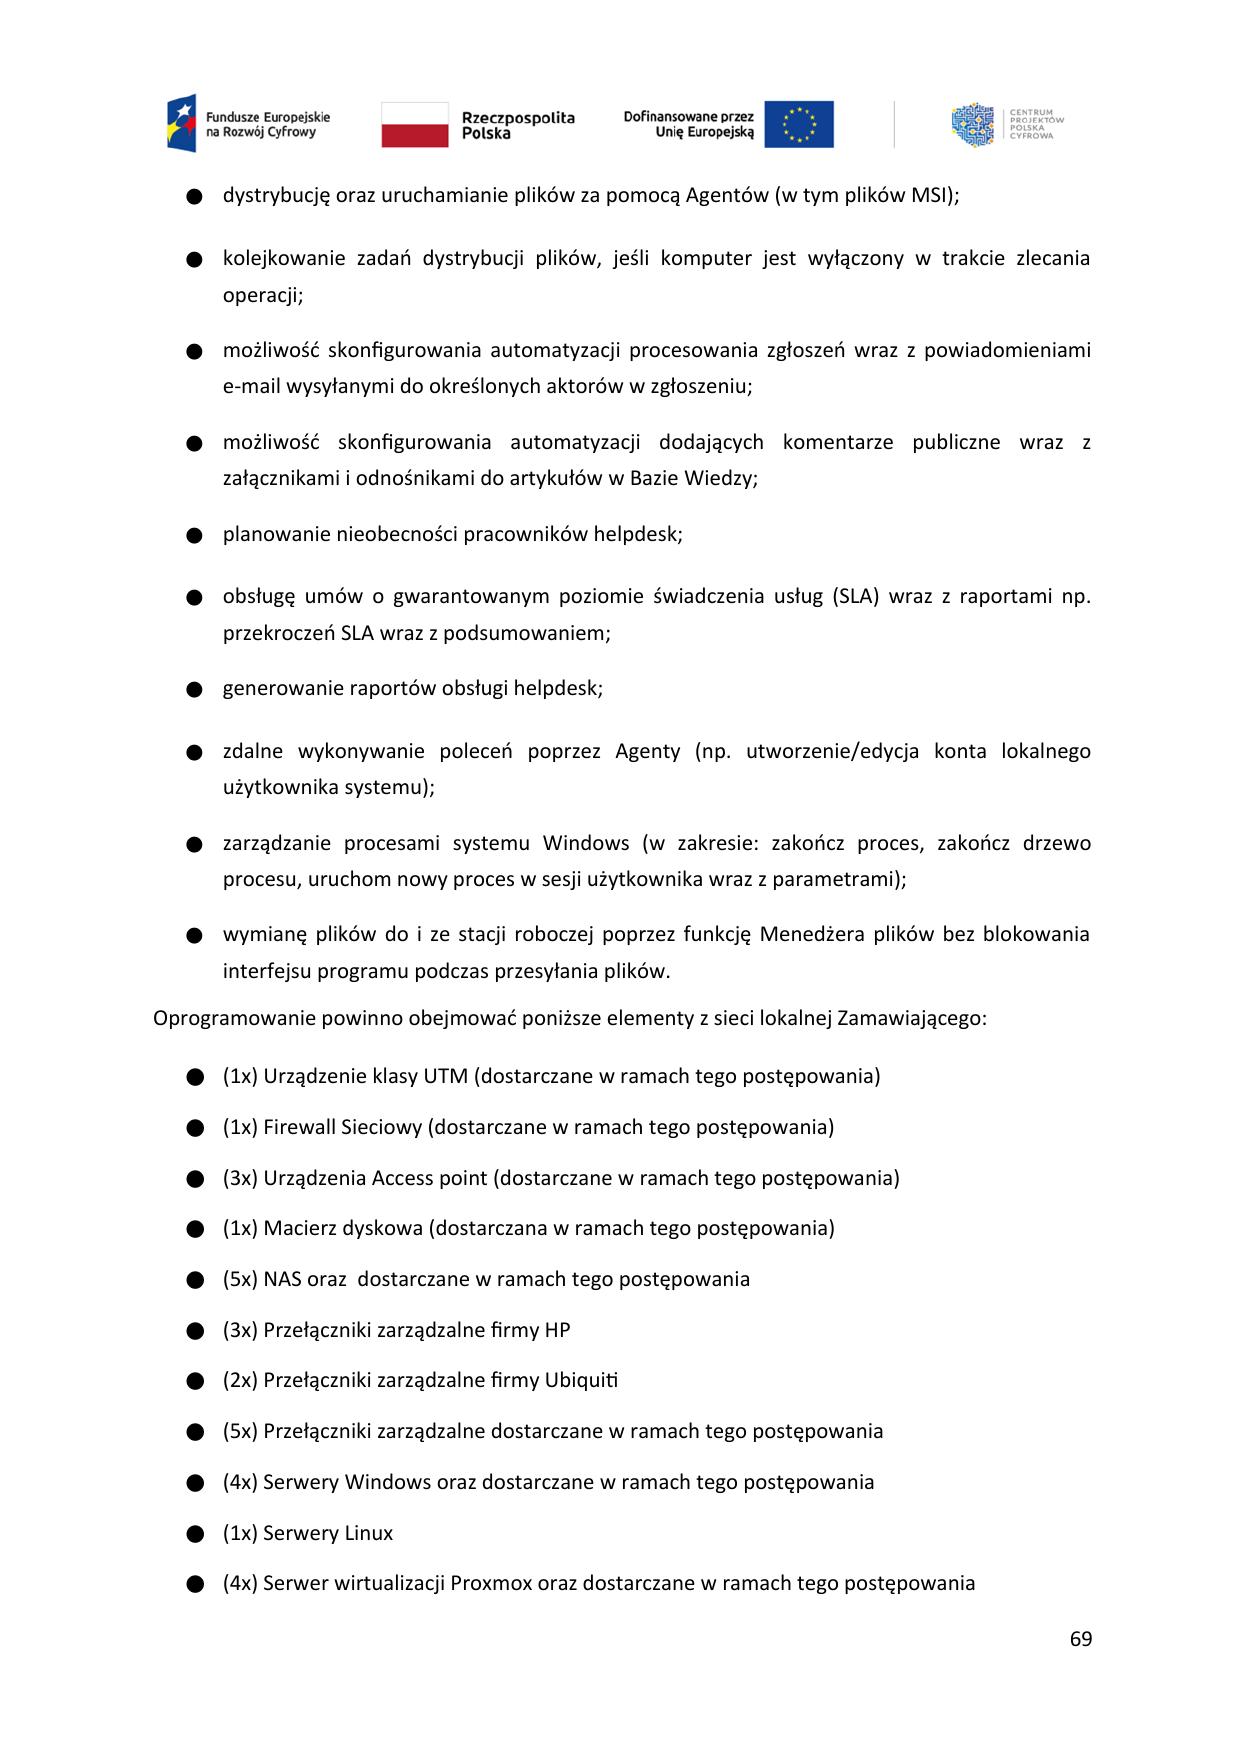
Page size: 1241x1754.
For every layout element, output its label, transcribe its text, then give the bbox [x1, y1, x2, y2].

list (4x) Serwery Windows oraz dostarczane w ramach tego postępowania [185, 1455, 1093, 1502]
list generowanie raportów obsługi helpdesk; [185, 664, 1093, 707]
list (1x) Urządzenie klasy UTM (dostarczane w ramach tego postępowania) [185, 1049, 1093, 1096]
list (4x) Serwer wirtualizacji Proxmox oraz dostarczane w ramach tego postępowania [185, 1557, 1093, 1604]
list (2x) Przełączniki zarządzalne firmy Ubiquiti [185, 1354, 1093, 1401]
list możliwość skonfigurowania automatyzacji dodających komentarze publiczne wraz z załącznikami i odnośnikami do artykułów w Bazie Wiedzy; [185, 418, 1093, 491]
list (5x) NAS oraz dostarczane w ramach tego postępowania [185, 1252, 1093, 1299]
list (3x) Przełączniki zarządzalne firmy HP [185, 1303, 1093, 1350]
list planowanie nieobecności pracowników helpdesk; [185, 510, 1093, 553]
list obsługę umów o gwarantowanym poziomie świadczenia usług (SLA) wraz z raportami np. przekroczeń SLA wraz z podsumowaniem; [185, 573, 1093, 646]
list zarządzanie procesami systemu Windows (w zakresie: zakończ proces, zakończ drzewo procesu, uruchom nowy proces w sesji użytkownika wraz z parametrami); [185, 819, 1093, 892]
list (1x) Macierz dyskowa (dostarczana w ramach tego postępowania) [185, 1202, 1093, 1249]
list dystrybucję oraz uruchamianie plików za pomocą Agentów (w tym plików MSI); [185, 172, 1093, 215]
picture [147, 73, 1093, 172]
list zdalne wykonywanie poleceń poprzez Agenty (np. utworzenie/edycja konta lokalnego użytkownika systemu); [185, 727, 1093, 800]
text Oprogramowanie powinno obejmować poniższe elementy z sieci lokalnej Zamawiającego: [148, 1003, 1093, 1031]
list (3x) Urządzenia Access point (dostarczane w ramach tego postępowania) [185, 1151, 1093, 1198]
list kolejkowanie zadań dystrybucji plików, jeśli komputer jest wyłączony w trakcie zlecania operacji; [185, 235, 1093, 308]
list możliwość skonfigurowania automatyzacji procesowania zgłoszeń wraz z powiadomieniami e-mail wysyłanymi do określonych aktorów w zgłoszeniu; [185, 327, 1093, 399]
list (1x) Firewall Sieciowy (dostarczane w ramach tego postępowania) [185, 1100, 1093, 1147]
list (5x) Przełączniki zarządzalne dostarczane w ramach tego postępowania [185, 1404, 1093, 1452]
list wymianę plików do i ze stacji roboczej poprzez funkcję Menedżera plików bez blokowania interfejsu programu podczas przesyłania plików. [185, 911, 1093, 984]
list (1x) Serwery Linux [185, 1506, 1093, 1553]
